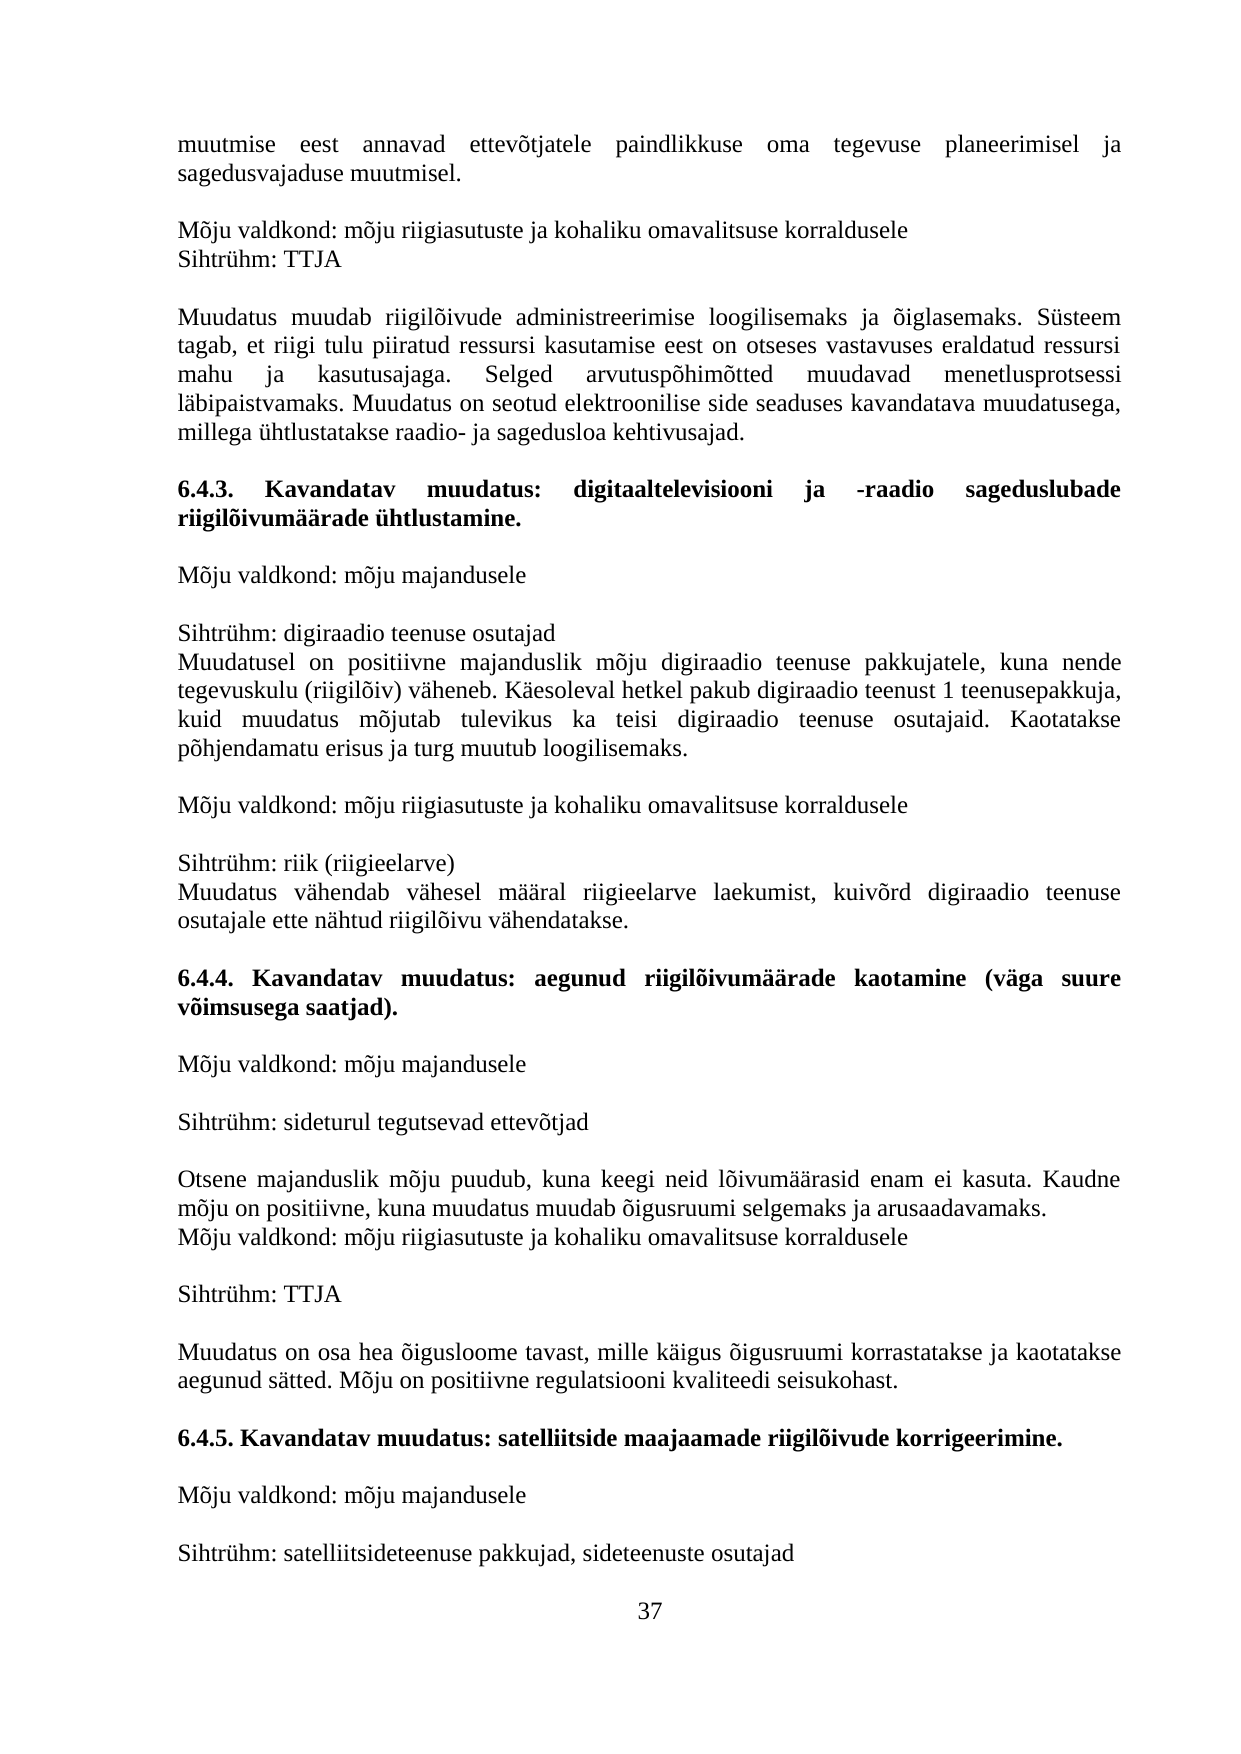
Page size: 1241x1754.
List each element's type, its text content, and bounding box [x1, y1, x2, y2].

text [177, 129, 1122, 187]
text Otsene majanduslik mõju puudub, kuna keegi neid lõivumäärasid enam ei kasuta. Kaudne mõju on positiivne, kuna muudatus muudab õigusruumi selgemaks ja arusaadavamaks. [177, 1164, 1122, 1222]
text Mõju valdkond: mõju majandusele [177, 560, 1122, 589]
text Muudatus muudab riigilõivude administreerimise loogilisemaks ja õiglasemaks. Süsteem tagab, et riigi tulu piiratud ressursi kasutamise eest on otseses vastavuses eraldatud ressursi mahu ja kasutusajaga. Selged arvutuspõhimõtted muudavad menetlusprotsessi läbipaistvamaks. Muudatus on seotud elektroonilise side seaduses kavandatava muudatusega, millega ühtlustatakse raadio- ja sagedusloa kehtivusajad. [177, 302, 1122, 445]
text Mõju valdkond: mõju majandusele [177, 1049, 1122, 1078]
text Sihtrühm: TTJA [177, 244, 1122, 273]
text Mõju valdkond: mõju riigiasutuste ja kohaliku omavalitsuse korraldusele [177, 1222, 1122, 1250]
text Mõju valdkond: mõju majandusele [177, 1480, 1122, 1509]
text 6.4.3. Kavandatav muudatus: digitaaltelevisiooni ja -raadio sageduslubade riigilõivumäärade ühtlustamine. [177, 474, 1122, 532]
text Muudatus on osa hea õigusloome tavast, mille käigus õigusruumi korrastatakse ja kaotatakse aegunud sätted. Mõju on positiivne regulatsiooni kvaliteedi seisukohast. [177, 1337, 1122, 1394]
text Sihtrühm: satelliitsideteenuse pakkujad, sideteenuste osutajad [177, 1538, 1122, 1567]
text 6.4.4. Kavandatav muudatus: aegunud riigilõivumäärade kaotamine (väga suure võimsusega saatjad). [177, 963, 1122, 1020]
text Sihtrühm: TTJA [177, 1279, 1122, 1308]
text Sihtrühm: sideturul tegutsevad ettevõtjad [177, 1107, 1122, 1135]
text Mõju valdkond: mõju riigiasutuste ja kohaliku omavalitsuse korraldusele [177, 790, 1122, 819]
text Sihtrühm: riik (riigieelarve) [177, 848, 1122, 877]
text 6.4.5. Kavandatav muudatus: satelliitside maajaamade riigilõivude korrigeerimine. [177, 1423, 1122, 1452]
text Mõju valdkond: mõju riigiasutuste ja kohaliku omavalitsuse korraldusele [177, 215, 1122, 244]
text Muudatus vähendab vähesel määral riigieelarve laekumist, kuivõrd digiraadio teenuse osutajale ette nähtud riigilõivu vähendatakse. [177, 877, 1122, 934]
text Sihtrühm: digiraadio teenuse osutajad [177, 618, 1122, 647]
text Muudatusel on positiivne majanduslik mõju digiraadio teenuse pakkujatele, kuna nende tegevuskulu (riigilõiv) väheneb. Käesoleval hetkel pakub digiraadio teenust 1 teenusepakkuja, kuid muudatus mõjutab tulevikus ka teisi digiraadio teenuse osutajaid. Kaotatakse põhjendamatu erisus ja turg muutub loogilisemaks. [177, 647, 1122, 762]
